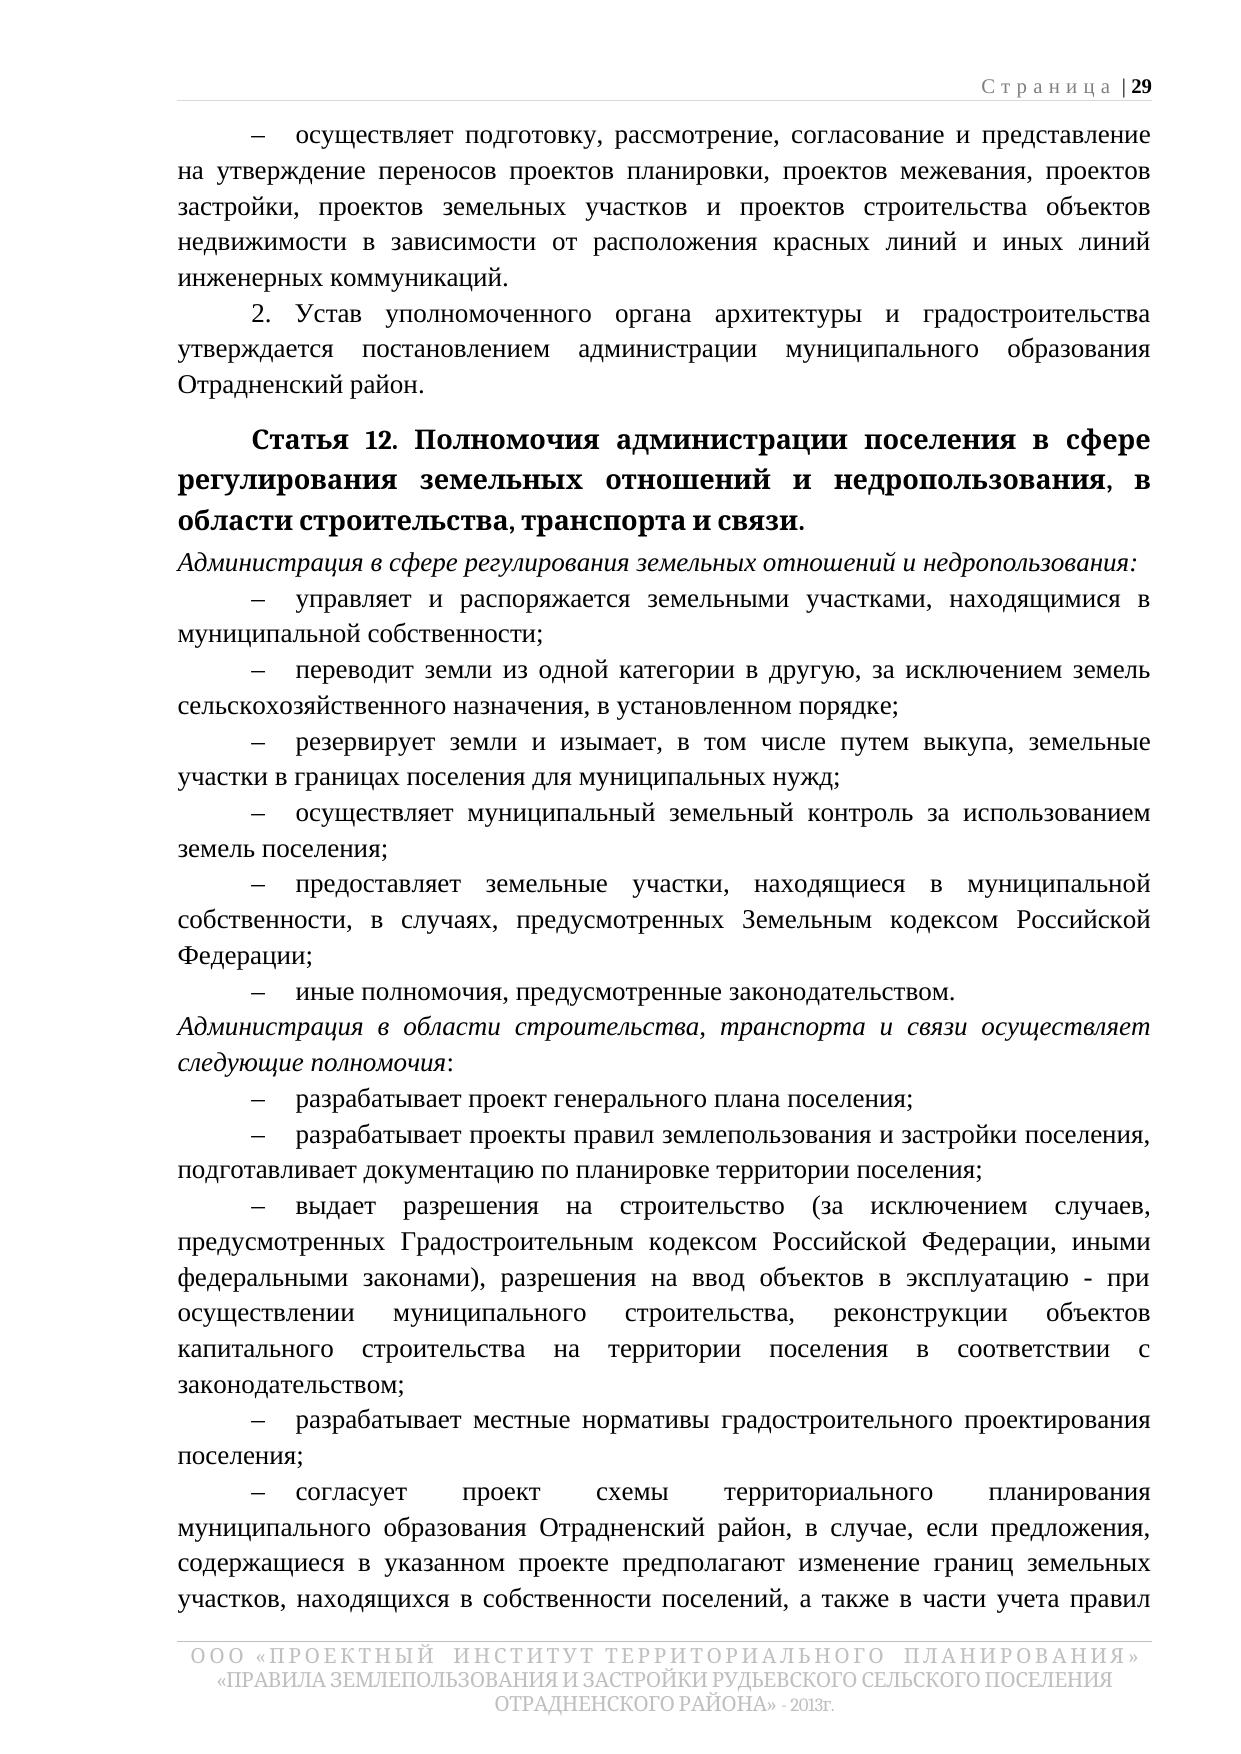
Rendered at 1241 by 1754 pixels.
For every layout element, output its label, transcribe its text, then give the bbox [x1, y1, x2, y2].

text Администрация в области строительства, транспорта и связи осуществляет следующие полномочия: [177, 1011, 1152, 1077]
text Администрация в сфере регулирования земельных отношений и недропользования: [177, 546, 1152, 577]
list переводит земли из одной категории в другую, за исключением земель сельскохозяйственного назначения, в установленном порядке; [177, 653, 1152, 720]
list разрабатывает проекты правил землепользования и застройки поселения, подготавливает документацию по планировке территории поселения; [177, 1118, 1152, 1184]
list иные полномочия, предусмотренные законодательством. [177, 975, 1152, 1006]
list разрабатывает местные нормативы градостроительного проектирования поселения; [177, 1403, 1152, 1470]
subtitle Статья 12. Полномочия администрации поселения в сфере регулирования земельных отношений и недропользования, в области строительства, транспорта и связи. [177, 425, 1152, 537]
list управляет и распоряжается земельными участками, находящимися в муниципальной собственности; [177, 582, 1152, 649]
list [177, 1475, 1152, 1613]
list разрабатывает проект генерального плана поселения; [177, 1082, 1152, 1113]
list осуществляет муниципальный земельный контроль за использованием земель поселения; [177, 796, 1152, 863]
list резервирует земли и изымает, в том числе путем выкупа, земельные участки в границах поселения для муниципальных нужд; [177, 725, 1152, 792]
text 2. Устав уполномоченного органа архитектуры и градостроительства утверждается постановлением администрации муниципального образования Отрадненский район. [177, 297, 1152, 399]
list выдает разрешения на строительство (за исключением случаев, предусмотренных Градостроительным кодексом Российской Федерации, иными федеральными законами), разрешения на ввод объектов в эксплуатацию - при осуществлении муниципального строительства, реконструкции объектов капитального строительства на территории поселения в соответствии с законодательством; [177, 1189, 1152, 1399]
list осуществляет подготовку, рассмотрение, согласование и представление на утверждение переносов проектов планировки, проектов межевания, проектов застройки, проектов земельных участков и проектов строительства объектов недвижимости в зависимости от расположения красных линий и иных линий инженерных коммуникаций. [177, 118, 1152, 292]
list предоставляет земельные участки, находящиеся в муниципальной собственности, в случаях, предусмотренных Земельным кодексом Российской Федерации; [177, 868, 1152, 970]
